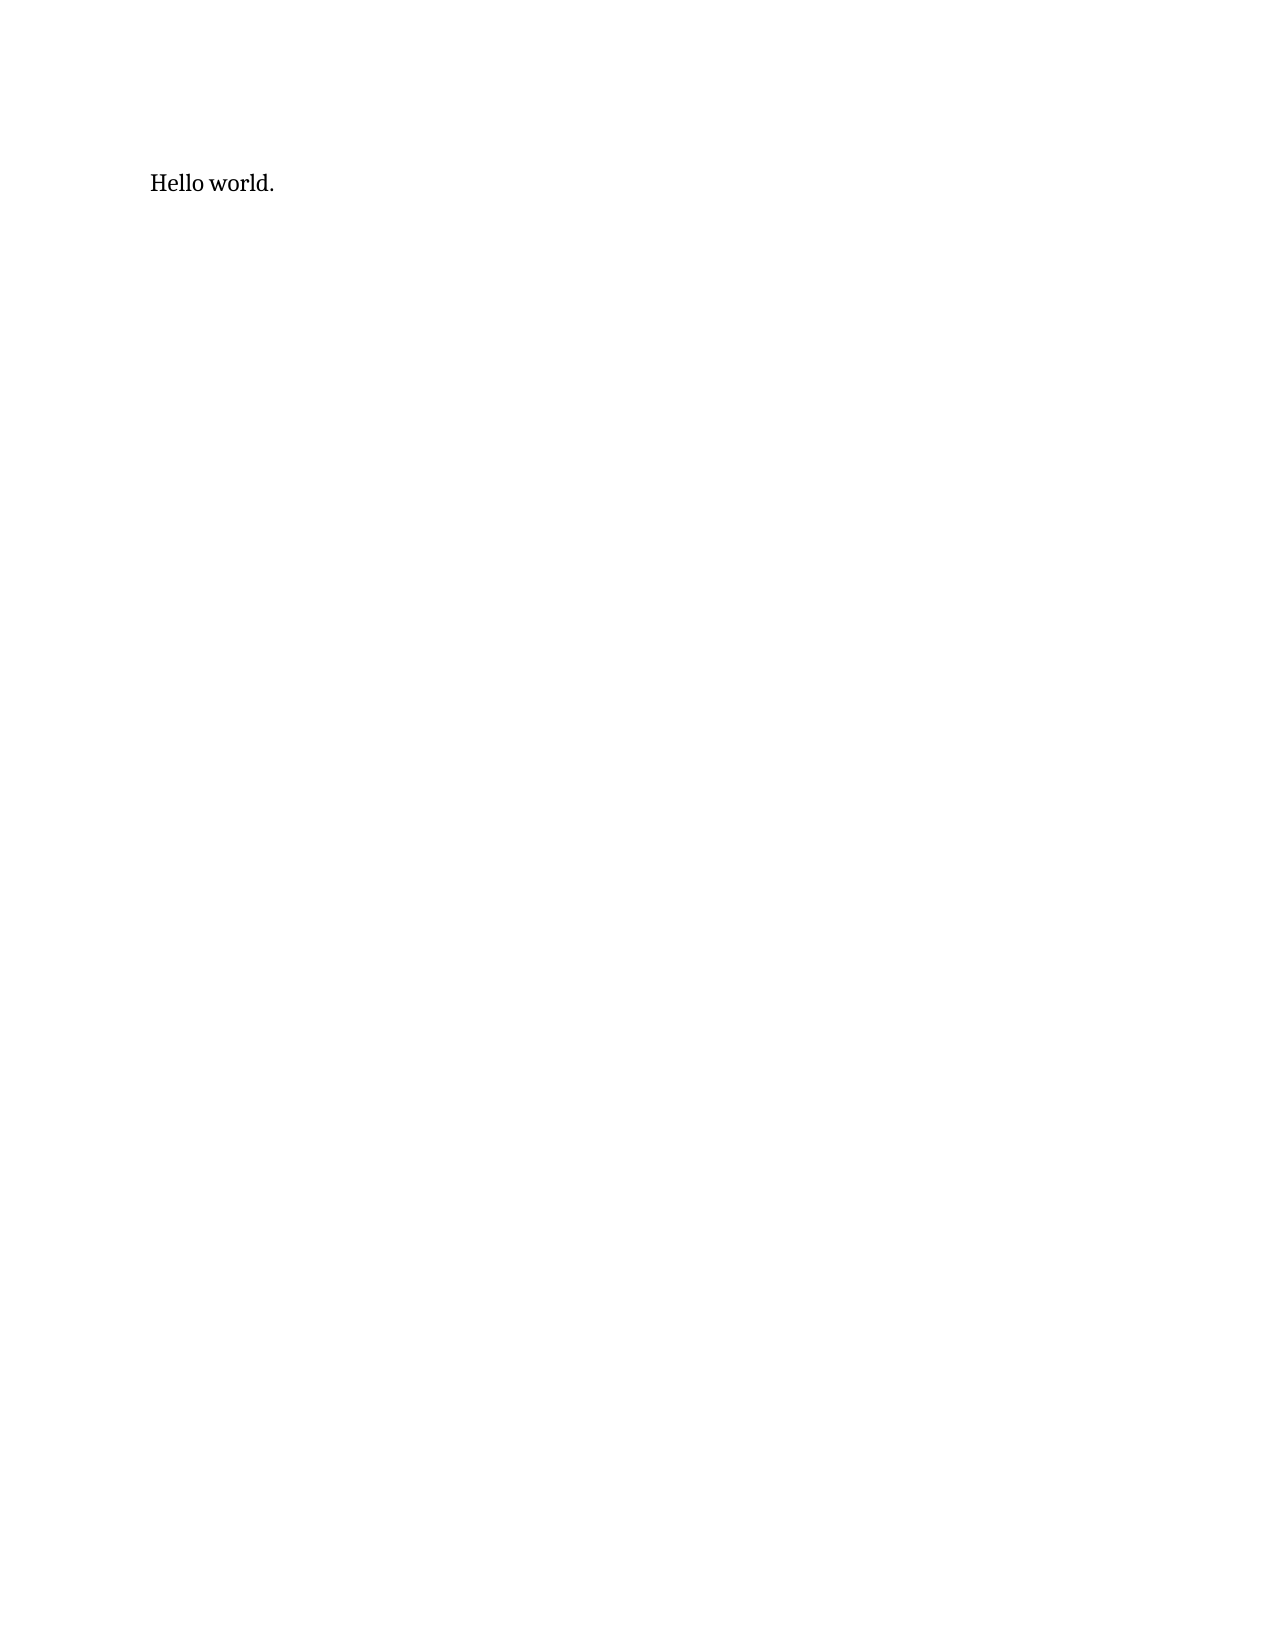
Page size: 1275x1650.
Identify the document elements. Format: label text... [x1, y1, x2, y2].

text Hello world. [150, 169, 1125, 197]
